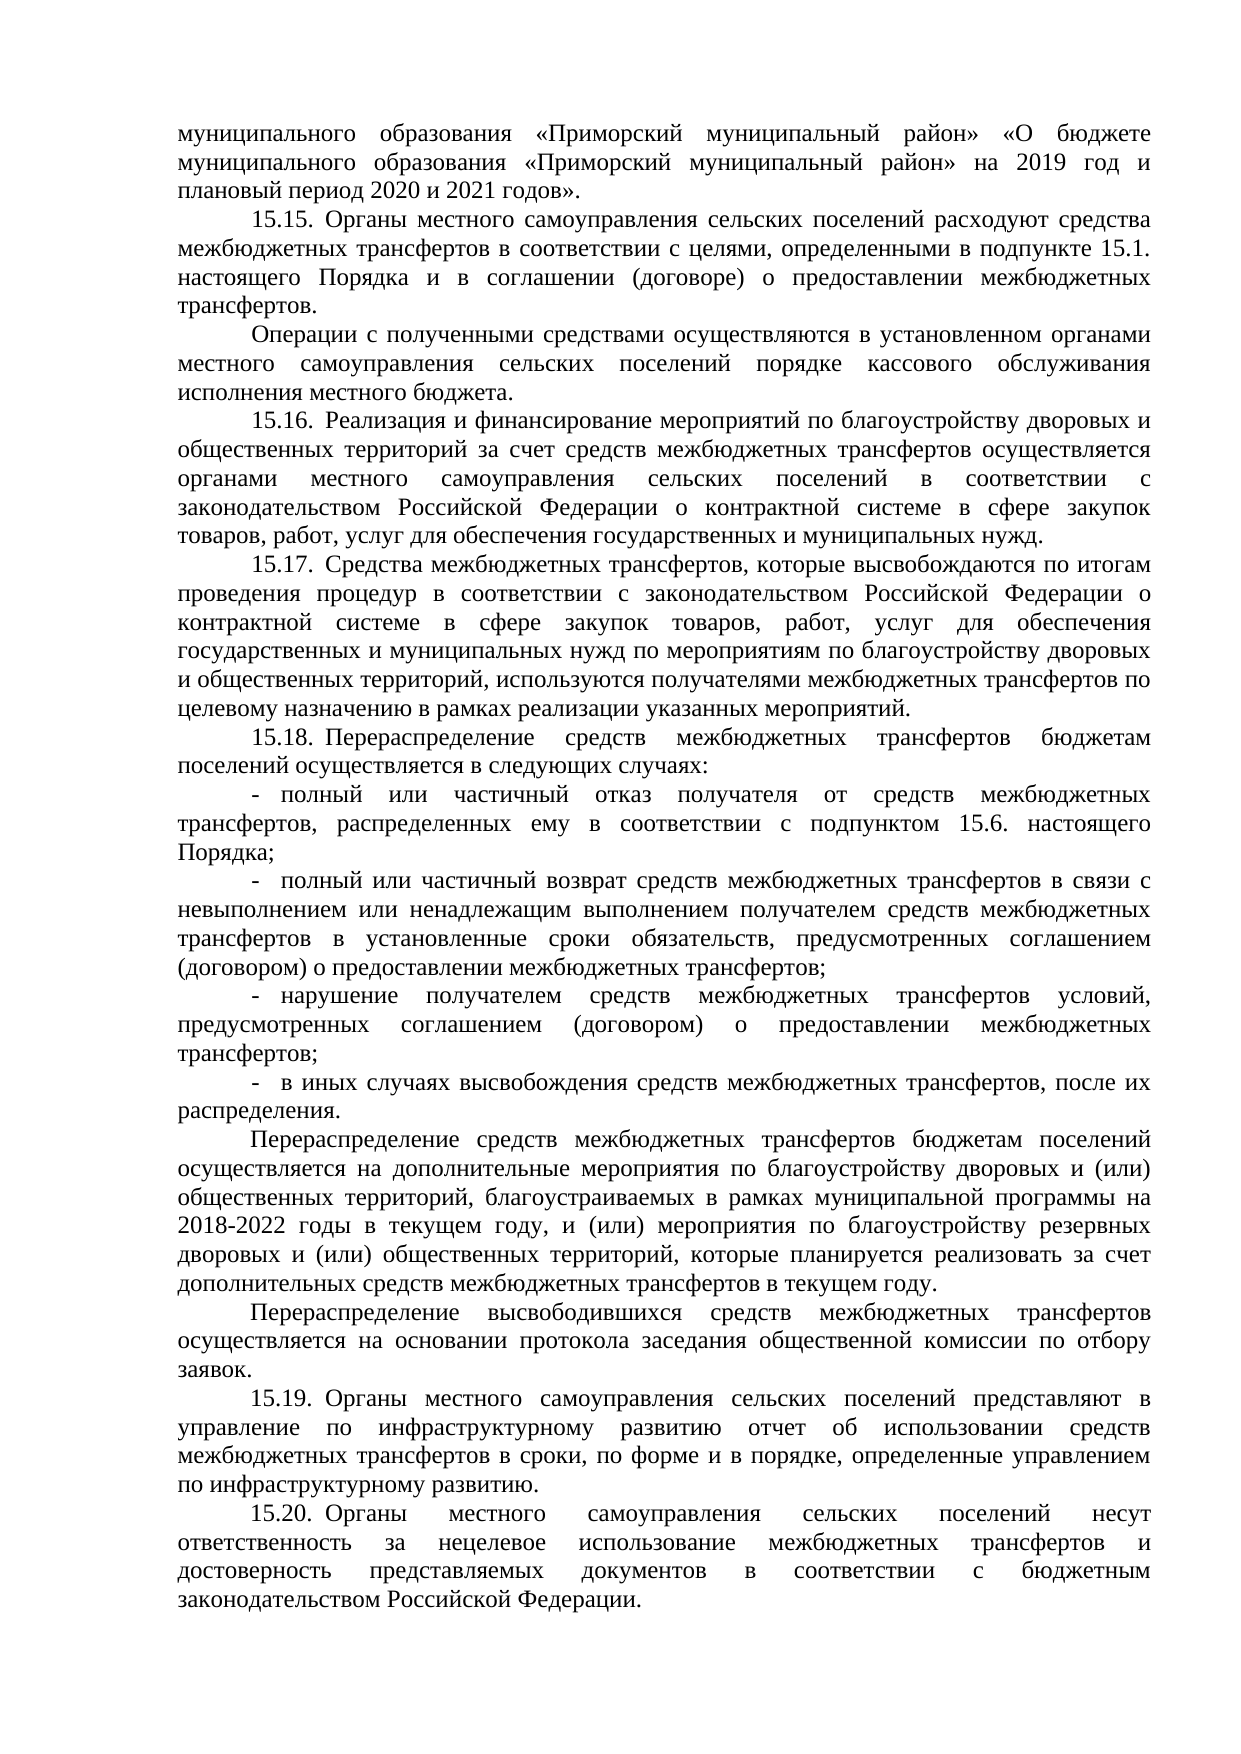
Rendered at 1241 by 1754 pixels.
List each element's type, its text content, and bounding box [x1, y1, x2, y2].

text 15.17. Средства межбюджетных трансфертов, которые высвобождаются по итогам проведения процедур в соответствии с законодательством Российской Федерации о контрактной системе в сфере закупок товаров, работ, услуг для обеспечения государственных и муниципальных нужд по мероприятиям по благоустройству дворовых и общественных территорий, используются получателями межбюджетных трансфертов по целевому назначению в рамках реализации указанных мероприятий. [177, 549, 1152, 722]
list Перераспределение средств межбюджетных трансфертов бюджетам поселений осуществляется на дополнительные мероприятия по благоустройству дворовых и (или) общественных территорий, благоустраиваемых в рамках муниципальной программы на 2018-2022 годы в текущем году, и (или) мероприятия по благоустройству резервных дворовых и (или) общественных территорий, которые планируется реализовать за счет дополнительных средств межбюджетных трансфертов в текущем году. [177, 1124, 1152, 1297]
text Операции с полученными средствами осуществляются в установленном органами местного самоуправления сельских поселений порядке кассового обслуживания исполнения местного бюджета. [177, 319, 1152, 406]
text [177, 118, 1152, 204]
text 15.18. Перераспределение средств межбюджетных трансфертов бюджетам поселений осуществляется в следующих случаях: [177, 722, 1152, 779]
list 15.20. Органы местного самоуправления сельских поселений несут ответственность за нецелевое использование межбюджетных трансфертов и достоверность представляемых документов в соответствии с бюджетным законодательством Российской Федерации. [177, 1498, 1152, 1613]
text - в иных случаях высвобождения средств межбюджетных трансфертов, после их распределения. [177, 1067, 1152, 1124]
text - нарушение получателем средств межбюджетных трансфертов условий, предусмотренных соглашением (договором) о предоставлении межбюджетных трансфертов; [177, 981, 1152, 1067]
list Перераспределение высвободившихся средств межбюджетных трансфертов осуществляется на основании протокола заседания общественной комиссии по отбору заявок. [177, 1297, 1152, 1383]
text - полный или частичный возврат средств межбюджетных трансфертов в связи с невыполнением или ненадлежащим выполнением получателем средств межбюджетных трансфертов в установленные сроки обязательств, предусмотренных соглашением (договором) о предоставлении межбюджетных трансфертов; [177, 866, 1152, 981]
text 15.16. Реализация и финансирование мероприятий по благоустройству дворовых и общественных территорий за счет средств межбюджетных трансфертов осуществляется органами местного самоуправления сельских поселений в соответствии с законодательством Российской Федерации о контрактной системе в сфере закупок товаров, работ, услуг для обеспечения государственных и муниципальных нужд. [177, 406, 1152, 549]
list 15.19. Органы местного самоуправления сельских поселений представляют в управление по инфраструктурному развитию отчет об использовании средств межбюджетных трансфертов в сроки, по форме и в порядке, определенные управлением по инфраструктурному развитию. [177, 1383, 1152, 1498]
text - полный или частичный отказ получателя от средств межбюджетных трансфертов, распределенных ему в соответствии с подпунктом 15.6. настоящего Порядка; [177, 779, 1152, 866]
text 15.15. Органы местного самоуправления сельских поселений расходуют средства межбюджетных трансфертов в соответствии с целями, определенными в подпункте 15.1. настоящего Порядка и в соглашении (договоре) о предоставлении межбюджетных трансфертов. [177, 204, 1152, 319]
